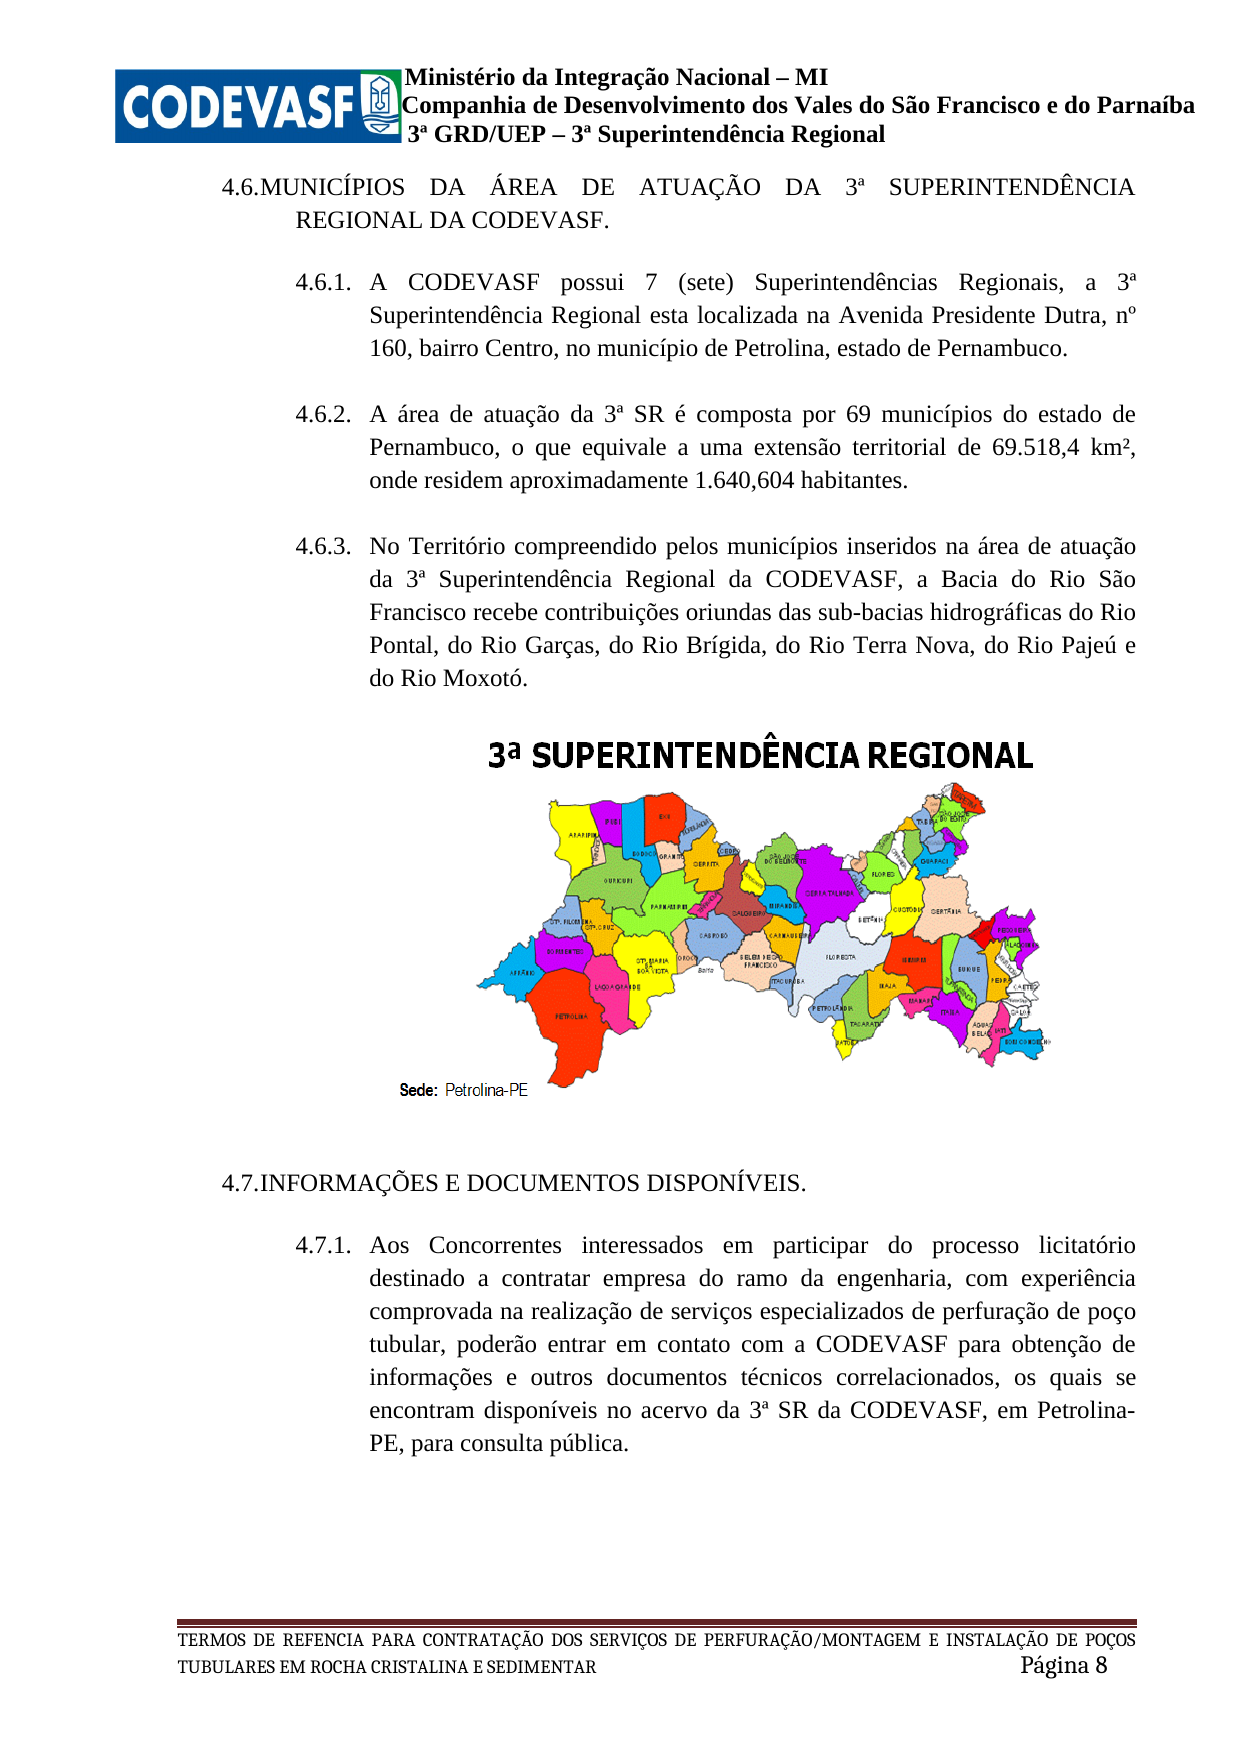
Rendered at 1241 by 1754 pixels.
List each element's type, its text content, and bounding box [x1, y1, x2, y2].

list Aos Concorrentes interessados em participar do processo licitatório destinado a contratar empresa do ramo da engenharia, com experiência comprovada na realização de serviços especializados de perfuração de poço tubular, poderão entrar em contato com a CODEVASF para obtenção de informações e outros documentos técnicos correlacionados, os quais se encontram disponíveis no acervo da 3ª SR da CODEVASF, em Petrolina-PE, para consulta pública. [295, 1230, 1137, 1457]
list MUNICÍPIOS DA ÁREA DE ATUAÇÃO DA 3ª SUPERINTENDÊNCIA REGIONAL DA CODEVASF. [222, 148, 1137, 234]
list A CODEVASF possui 7 (sete) Superintendências Regionais, a 3ª Superintendência Regional esta localizada na Avenida Presidente Dutra, nº 160, bairro Centro, no município de Petrolina, estado de Pernambuco. [295, 267, 1137, 362]
list A área de atuação da 3ª SR é composta por 69 municípios do estado de Pernambuco, o que equivale a uma extensão territorial de 69.518,4 km², onde residem aproximadamente 1.640,604 habitantes. [295, 399, 1137, 494]
picture [369, 725, 1143, 1111]
picture [115, 69, 402, 143]
list INFORMAÇÕES E DOCUMENTOS DISPONÍVEIS. [222, 1168, 1137, 1197]
list No Território compreendido pelos municípios inseridos na área de atuação da 3ª Superintendência Regional da CODEVASF, a Bacia do Rio São Francisco recebe contribuições oriundas das sub-bacias hidrográficas do Rio Pontal, do Rio Garças, do Rio Brígida, do Rio Terra Nova, do Rio Pajeú e do Rio Moxotó. [295, 531, 1137, 692]
